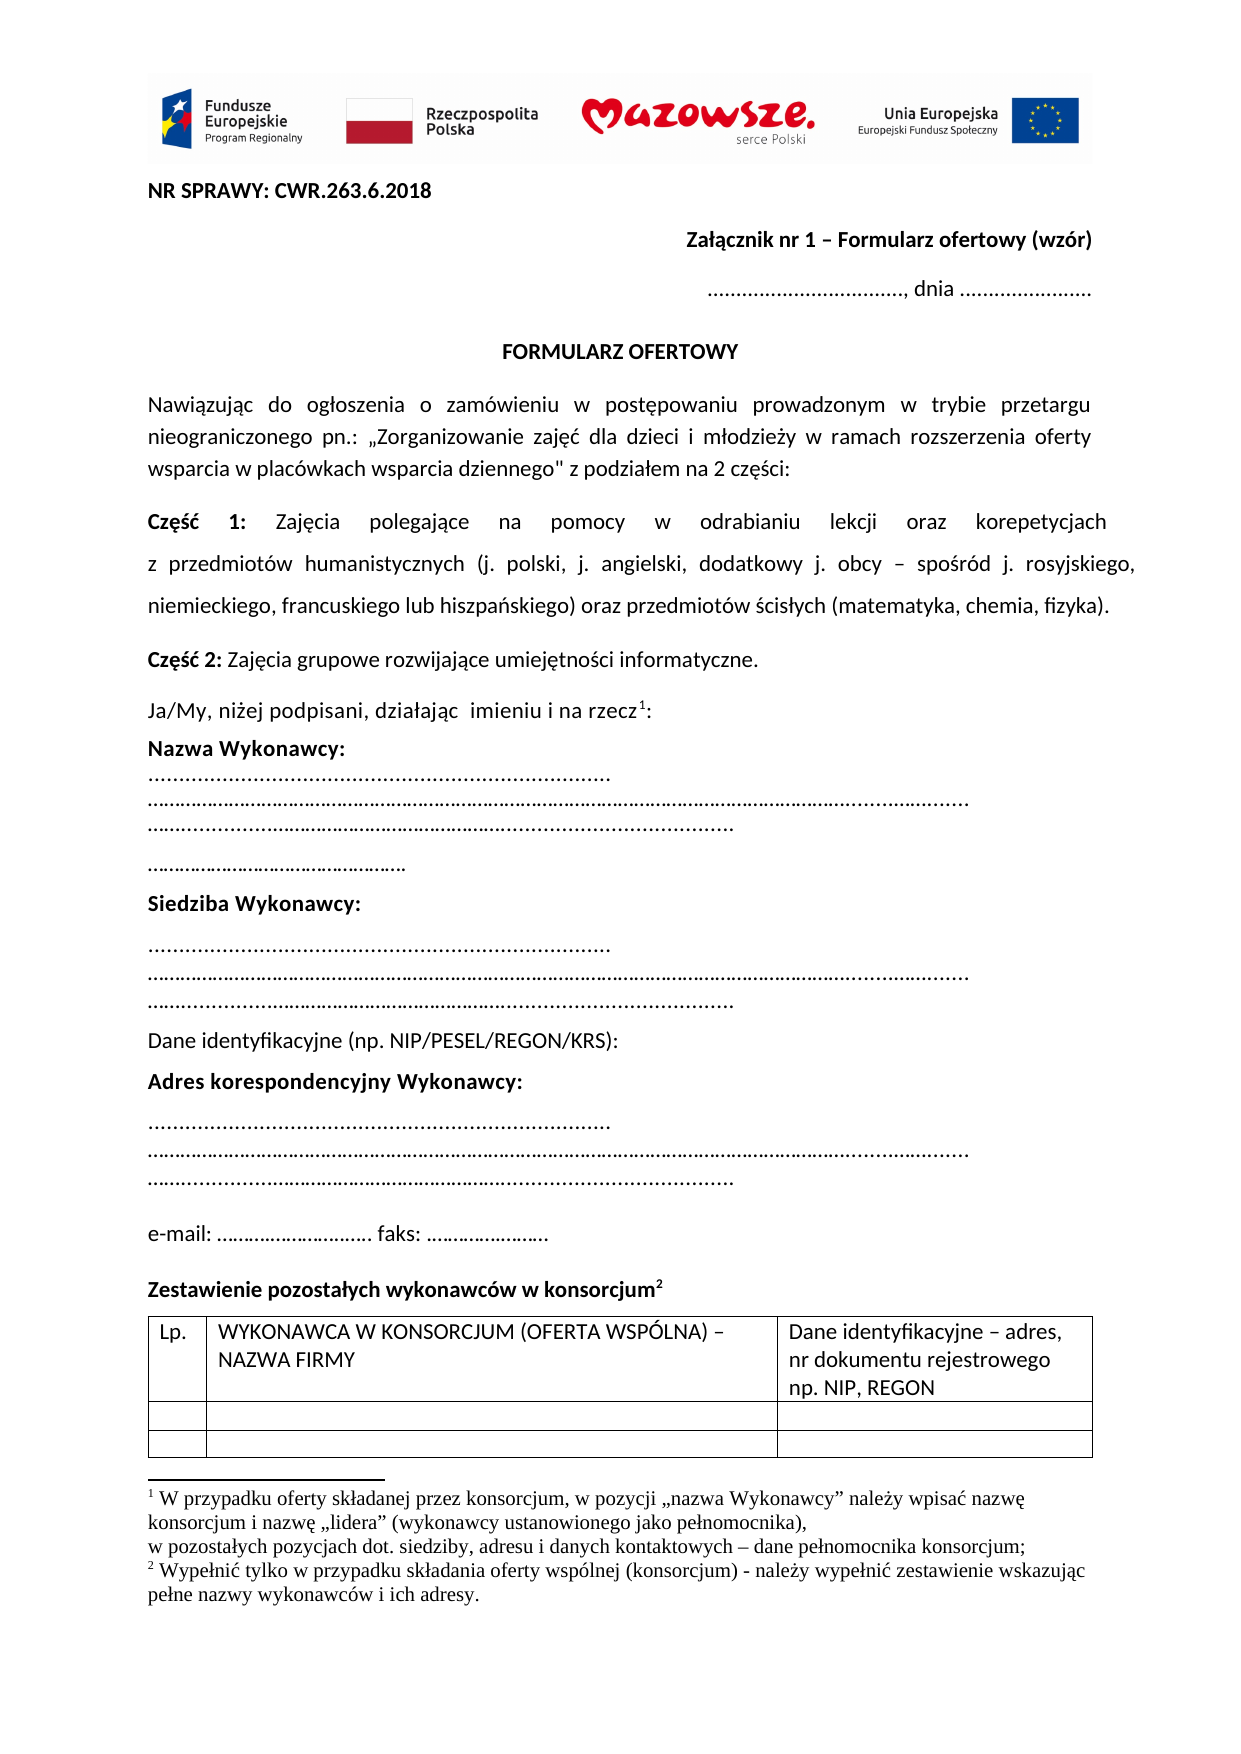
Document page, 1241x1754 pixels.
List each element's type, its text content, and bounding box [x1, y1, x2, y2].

text Nawiązując do ogłoszenia o zamówieniu w postępowaniu prowadzonym w trybie przetargu nieograniczonego pn.: „Zorganizowanie zajęć dla dzieci i młodzieży w ramach rozszerzenia oferty wsparcia w placówkach wsparcia dziennego" z podziałem na 2 części: [148, 390, 1093, 482]
text ...........................................................................…………………………………………………………………………………………………………………........…….......……...............……………………………………...................................... [148, 930, 1093, 1014]
table_header WYKONAWCA W KONSORCJUM (OFERTA WSPÓLNA) – NAZWA FIRMY [207, 1317, 777, 1401]
text Załącznik nr 1 – Formularz ofertowy (wzór) [148, 225, 1093, 253]
text Część 2: Zajęcia grupowe rozwijające umiejętności informatyczne. [148, 646, 1004, 674]
text ...........................................................................…………………………………………………………………………………………………………………........…….......……...............……………………………………...................................... [148, 761, 1093, 836]
table_cell [207, 1431, 777, 1457]
text Zestawienie pozostałych wykonawców w konsorcjum [148, 1275, 1093, 1303]
text .................................., dnia ....................... [148, 274, 1093, 302]
text NR SPRAWY: CWR.263.6.2018 [148, 176, 1093, 204]
text Ja/My, niżej podpisani, działając imieniu i na rzecz: [148, 699, 1093, 724]
table_header Lp. [149, 1317, 206, 1401]
table_cell [207, 1402, 777, 1430]
text Dane identyfikacyjne (np. NIP/PESEL/REGON/KRS): [148, 1026, 1093, 1054]
table_header Dane identyfikacyjne – adres, nr dokumentu rejestrowego np. NIP, REGON [778, 1317, 1092, 1401]
text Nazwa Wykonawcy: [148, 736, 1093, 761]
text e-mail: ……….…………..….. faks: .………….……… [148, 1219, 1093, 1247]
text FORMULARZ OFERTOWY [148, 337, 1093, 365]
text …………………………………………. [148, 849, 1093, 877]
table_cell [778, 1431, 1092, 1457]
table_cell [149, 1402, 206, 1430]
table_cell [149, 1431, 206, 1457]
table_cell [778, 1402, 1092, 1430]
picture [147, 73, 1093, 164]
text Adres korespondencyjny Wykonawcy: [148, 1067, 1093, 1095]
text Część 1: Zajęcia polegające na pomocy w odrabianiu lekcji oraz korepetycjach z przedmiotów humanistycznych (j. polski, j. angielski, dodatkowy j. obcy – spośród j. rosyjskiego, niemieckiego, francuskiego lub hiszpańskiego) oraz przedmiotów ścisłych (matematyka, chemia, fizyka). [148, 507, 1137, 619]
text ...........................................................................…………………………………………………………………………………………………………………........…….......……...............……………………………………...................................... [148, 1107, 1093, 1191]
text Siedziba Wykonawcy: [148, 889, 1093, 917]
